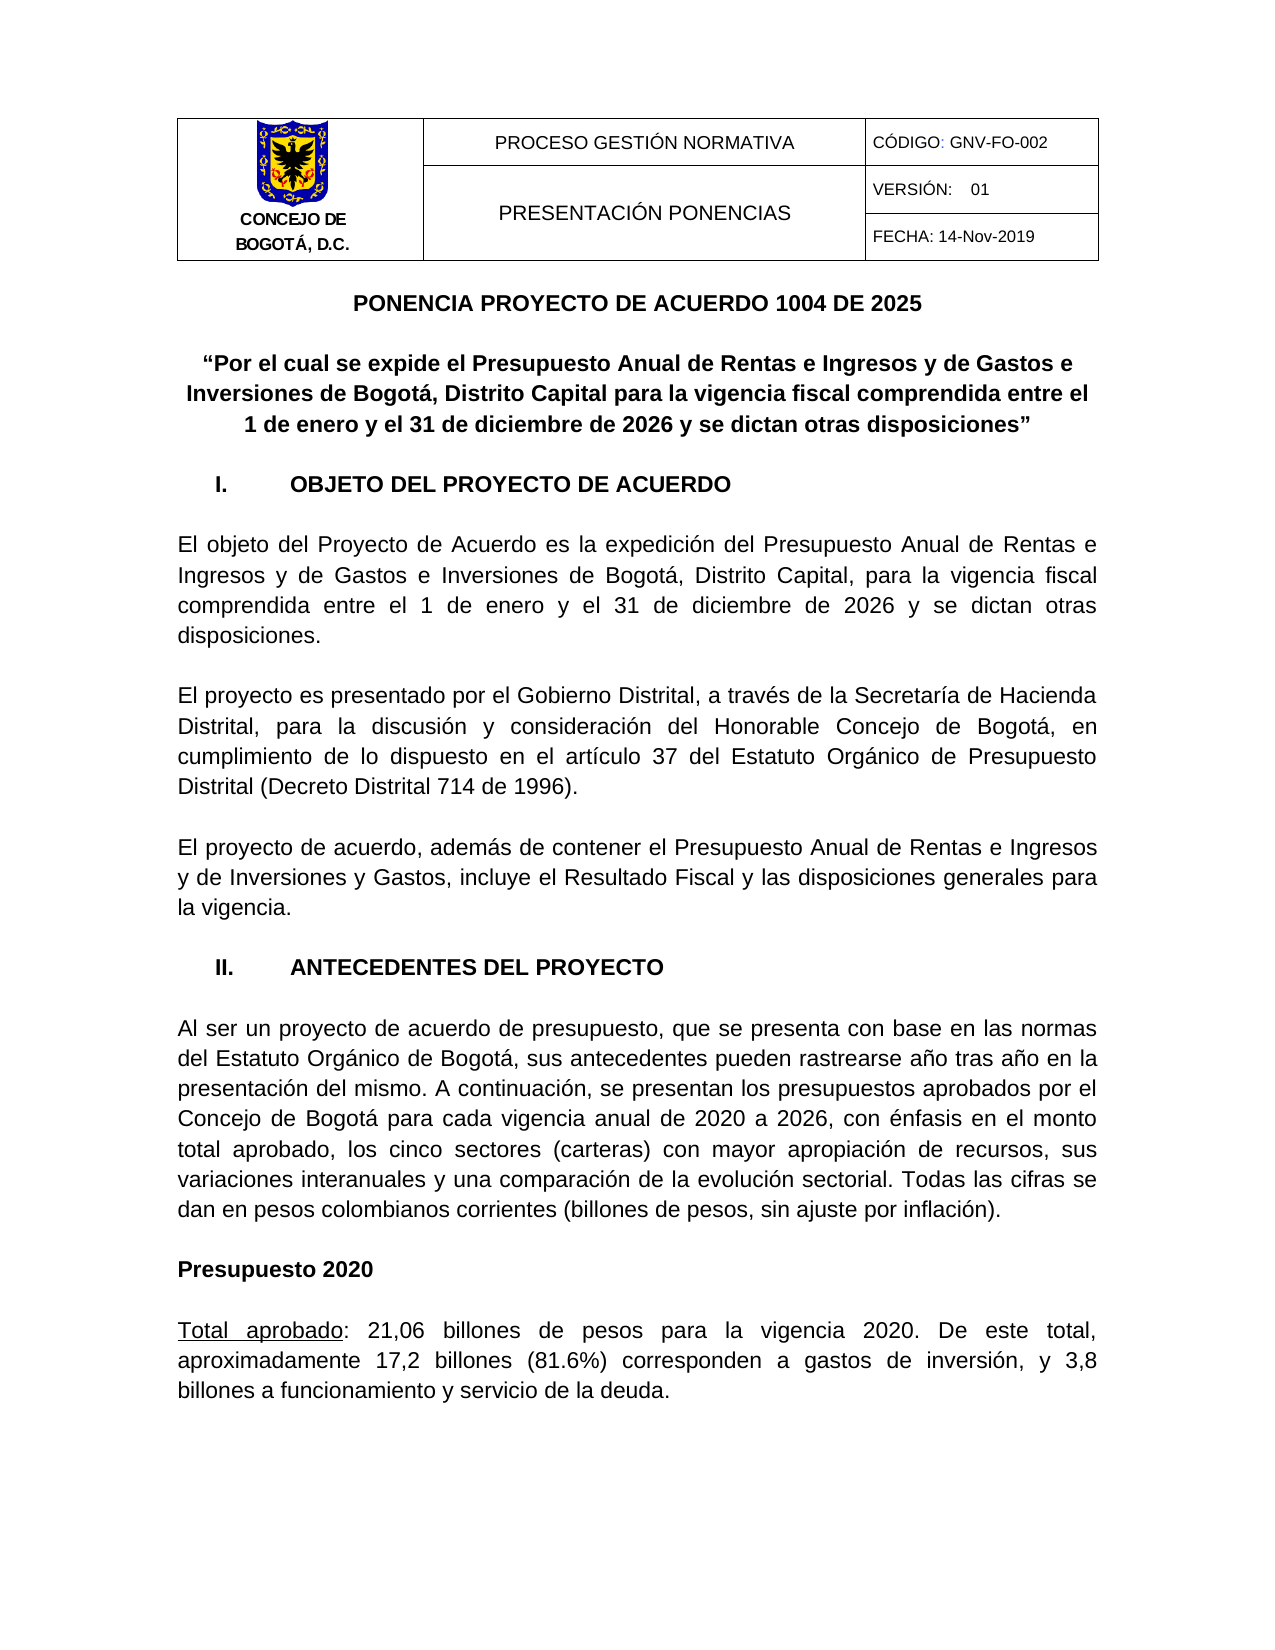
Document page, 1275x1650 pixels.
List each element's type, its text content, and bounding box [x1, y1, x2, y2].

text El proyecto de acuerdo, además de contener el Presupuesto Anual de Rentas e Ingresos y de Inversiones y Gastos, incluye el Resultado Fiscal y las disposiciones generales para la vigencia. [177, 833, 1098, 920]
text “Por el cual se expide el Presupuesto Anual de Rentas e Ingresos y de Gastos e Inversiones de Bogotá, Distrito Capital para la vigencia fiscal comprendida entre el 1 de enero y el 31 de diciembre de 2026 y se dictan otras disposiciones” [177, 350, 1098, 437]
text Total aprobado: 21,06 billones de pesos para la vigencia 2020. De este total, aproximadamente 17,2 billones (81.6%) corresponden a gastos de inversión, y 3,8 billones a funcionamiento y servicio de la deuda. [177, 1317, 1098, 1404]
text El objeto del Proyecto de Acuerdo es la expedición del Presupuesto Anual de Rentas e Ingresos y de Gastos e Inversiones de Bogotá, Distrito Capital, para la vigencia fiscal comprendida entre el 1 de enero y el 31 de diciembre de 2026 y se dictan otras disposiciones. [177, 531, 1098, 648]
text Presupuesto 2020 [177, 1256, 1098, 1283]
text Al ser un proyecto de acuerdo de presupuesto, que se presenta con base en las normas del Estatuto Orgánico de Bogotá, sus antecedentes pueden rastrearse año tras año en la presentación del mismo. A continuación, se presentan los presupuestos aprobados por el Concejo de Bogotá para cada vigencia anual de 2020 a 2026, con énfasis en el monto total aprobado, los cinco sectores (carteras) con mayor apropiación de recursos, sus variaciones interanuales y una comparación de la evolución sectorial. Todas las cifras se dan en pesos colombianos corrientes (billones de pesos, sin ajuste por inflación). [177, 1015, 1098, 1222]
text El proyecto es presentado por el Gobierno Distrital, a través de la Secretaría de Hacienda Distrital, para la discusión y consideración del Honorable Concejo de Bogotá, en cumplimiento de lo dispuesto en el artículo 37 del Estatuto Orgánico de Presupuesto Distrital (Decreto Distrital 714 de 1996). [177, 682, 1098, 799]
text PONENCIA PROYECTO DE ACUERDO 1004 DE 2025 [177, 290, 1098, 316]
list ANTECEDENTES DEL PROYECTO [215, 954, 1098, 981]
list OBJETO DEL PROYECTO DE ACUERDO [215, 471, 1098, 497]
